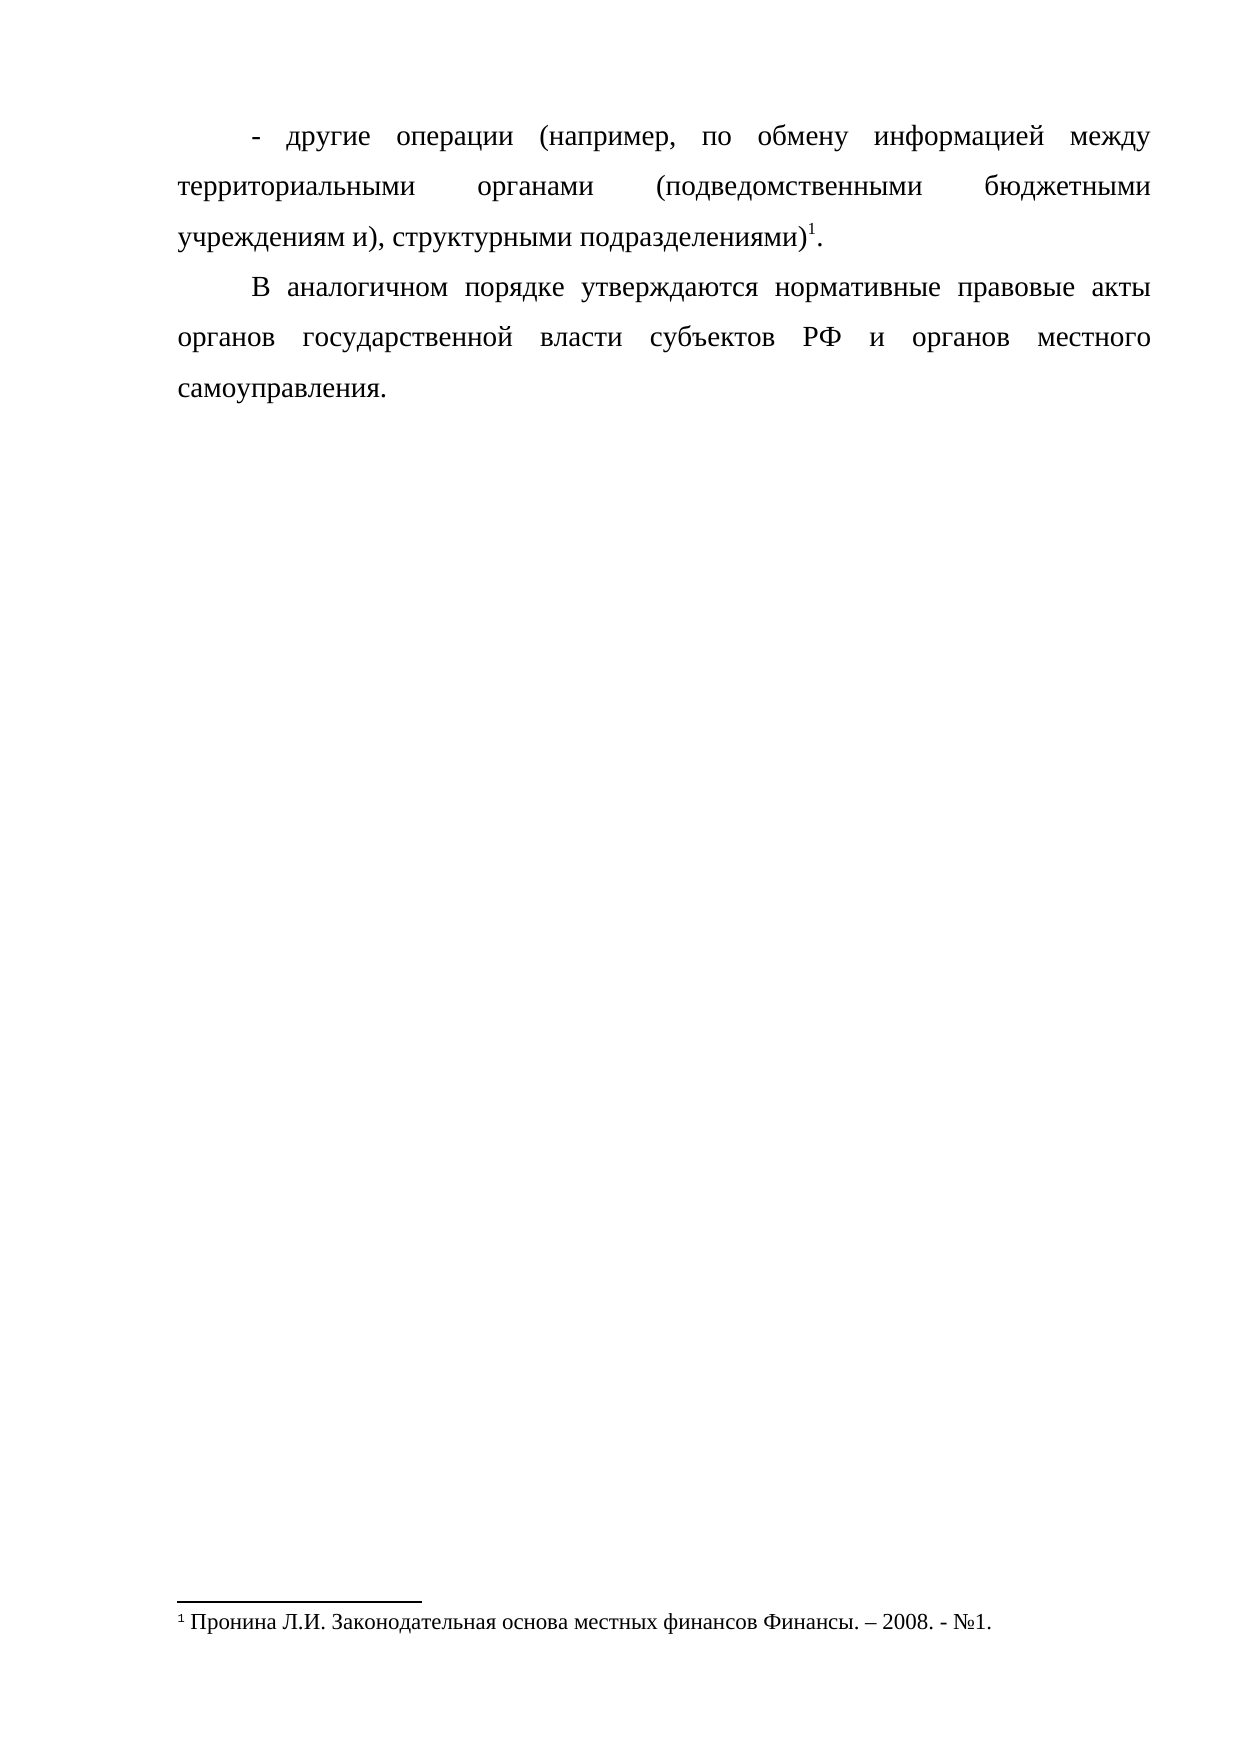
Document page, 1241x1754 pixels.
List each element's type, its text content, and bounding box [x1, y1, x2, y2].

text В аналогичном порядке утверждаются нормативные правовые акты органов государственной власти субъектов РФ и органов местного самоуправления. [177, 269, 1152, 403]
text - другие операции (например, по обмену информацией между территориальными органами (подведомственными бюджетными учреждениям и), структурными подразделениями). [177, 118, 1152, 252]
